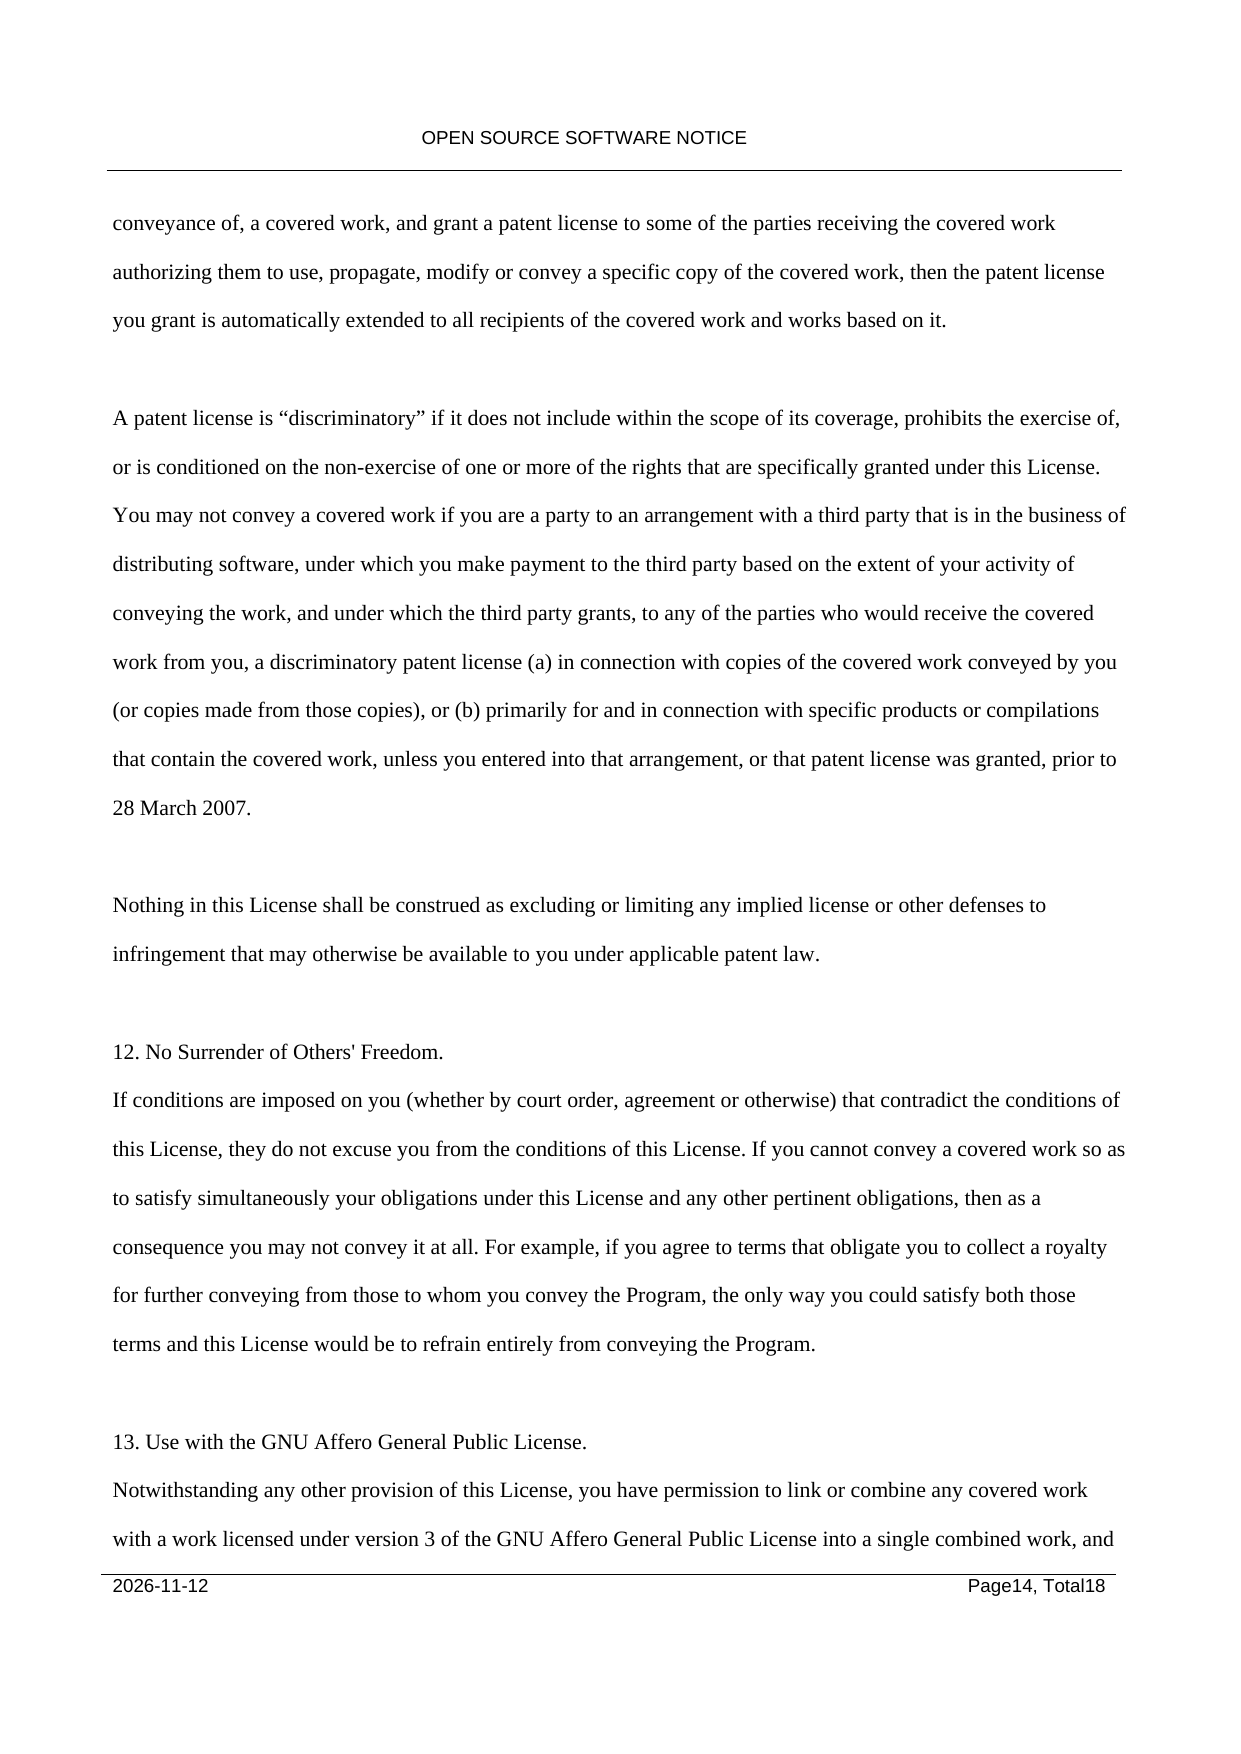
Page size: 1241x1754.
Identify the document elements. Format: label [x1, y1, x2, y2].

text [112, 206, 1128, 1555]
